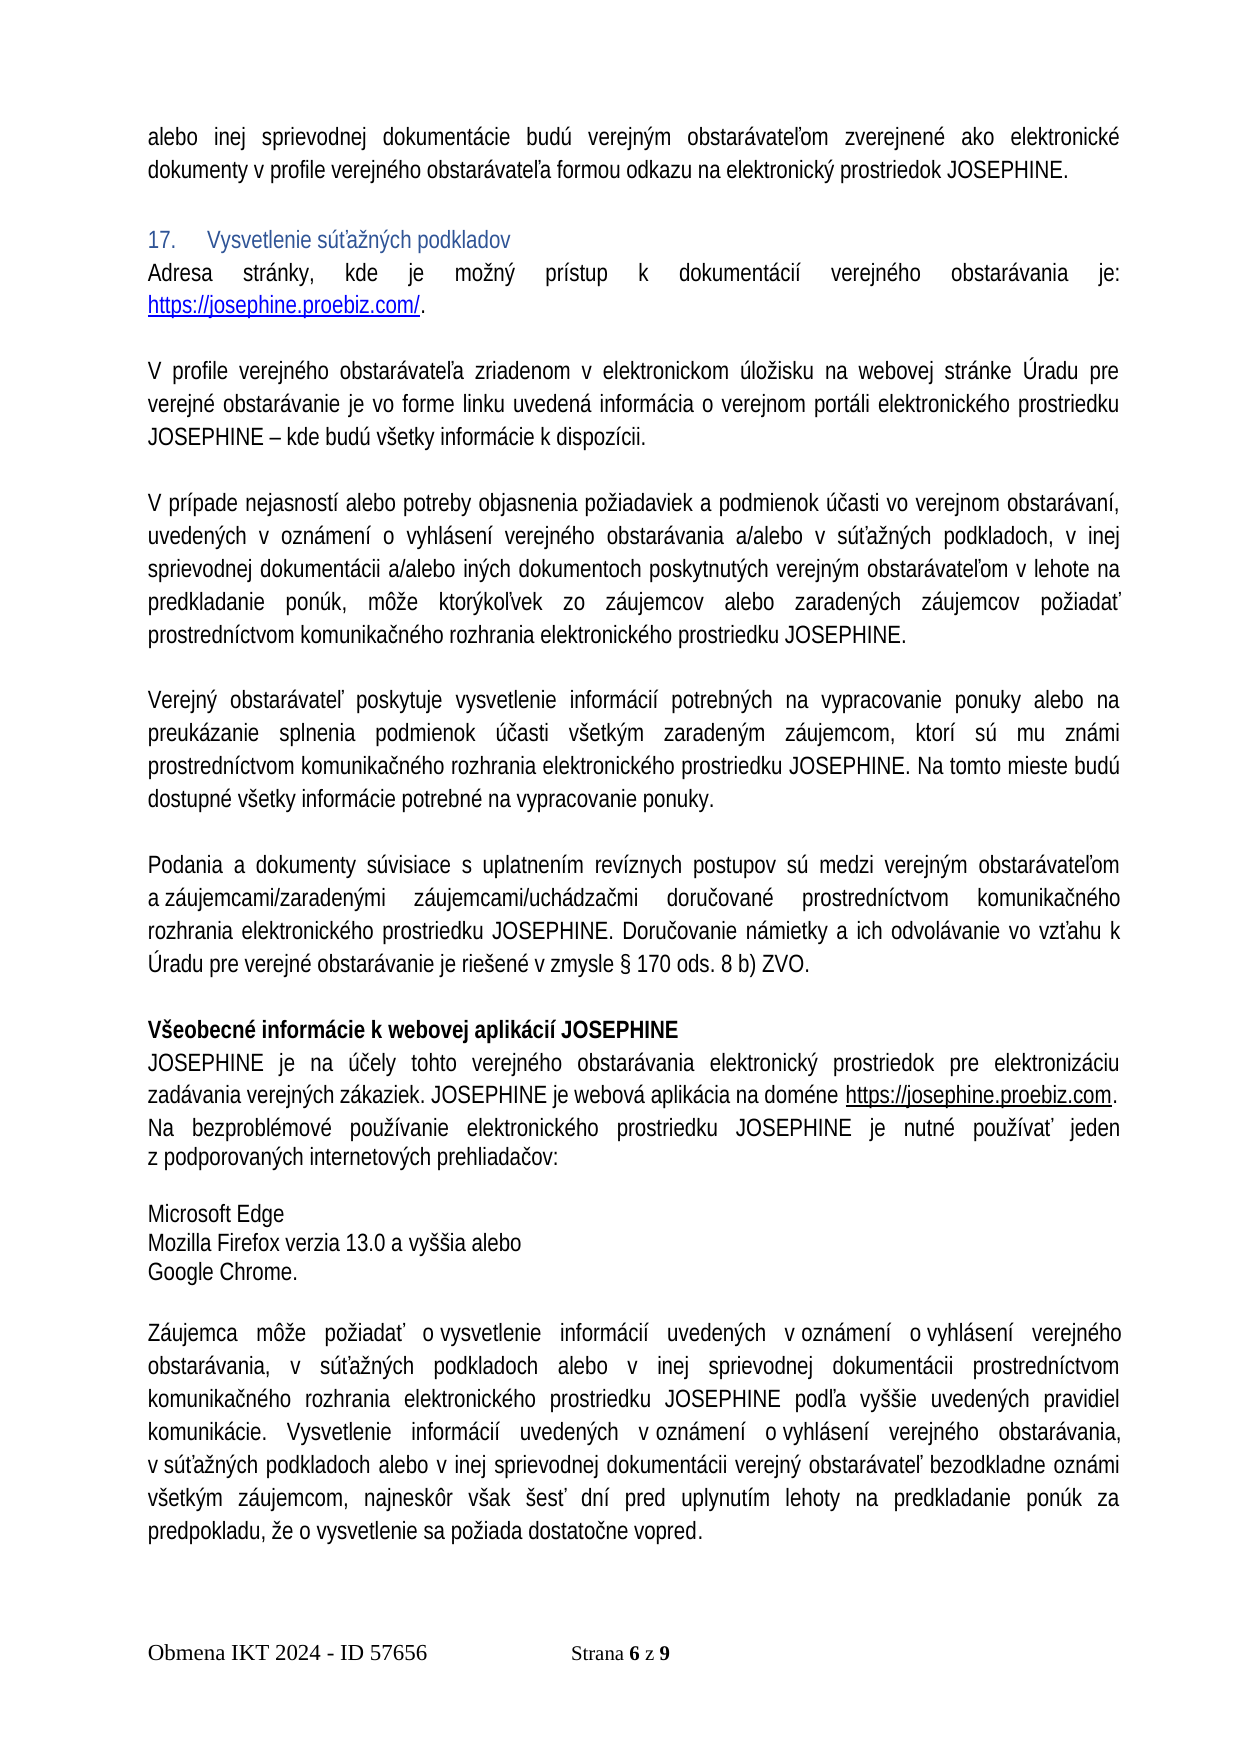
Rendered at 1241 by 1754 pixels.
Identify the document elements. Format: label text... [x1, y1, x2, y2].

text Záujemca môže požiadať o vysvetlenie informácií uvedených v oznámení o vyhlásení verejného obstarávania, v súťažných podkladoch alebo v inej sprievodnej dokumentácii prostredníctvom komunikačného rozhrania elektronického prostriedku JOSEPHINE podľa vyššie uvedených pravidiel komunikácie. Vysvetlenie informácií uvedených v oznámení o vyhlásení verejného obstarávania, v súťažných podkladoch alebo v inej sprievodnej dokumentácii verejný obstarávateľ bezodkladne oznámi všetkým záujemcom, najneskôr však šesť dní pred uplynutím lehoty na predkladanie ponúk za predpokladu, že o vysvetlenie sa požiada dostatočne vopred. [148, 1318, 1122, 1544]
text V prípade nejasností alebo potreby objasnenia požiadaviek a podmienok účasti vo verejnom obstarávaní, uvedených v oznámení o vyhlásení verejného obstarávania a/alebo v súťažných podkladoch, v inej sprievodnej dokumentácii a/alebo iných dokumentoch poskytnutých verejným obstarávateľom v lehote na predkladanie ponúk, môže ktorýkoľvek zo záujemcov alebo zaradených záujemcov požiadať prostredníctvom komunikačného rozhrania elektronického prostriedku JOSEPHINE. [148, 488, 1122, 648]
subtitle Vysvetlenie súťažných podkladov [148, 225, 1122, 253]
text Podania a dokumenty súvisiace s uplatnením revíznych postupov sú medzi verejným obstarávateľom a záujemcami/zaradenými záujemcami/uchádzačmi doručované prostredníctvom komunikačného rozhrania elektronického prostriedku JOSEPHINE. Doručovanie námietky a ich odvolávanie vo vzťahu k Úradu pre verejné obstarávanie je riešené v zmysle § 170 ods. 8 b) ZVO. [148, 850, 1122, 977]
text Verejný obstarávateľ poskytuje vysvetlenie informácií potrebných na vypracovanie ponuky alebo na preukázanie splnenia podmienok účasti všetkým zaradeným záujemcom, ktorí sú mu známi prostredníctvom komunikačného rozhrania elektronického prostriedku JOSEPHINE. Na tomto mieste budú dostupné všetky informácie potrebné na vypracovanie ponuky. [148, 686, 1122, 813]
text Microsoft Edge [148, 1199, 1122, 1228]
text Google Chrome. [148, 1257, 1122, 1285]
text Adresa stránky, kde je možný prístup k dokumentácií verejného obstarávania je: https://josephine.proebiz.com/. [148, 258, 1122, 319]
text Všeobecné informácie k webovej aplikácií JOSEPHINE [148, 1015, 1122, 1043]
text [148, 122, 1122, 183]
text Na bezproblémové používanie elektronického prostriedku JOSEPHINE je nutné používať jeden z podporovaných internetových prehliadačov: [148, 1113, 1122, 1171]
text JOSEPHINE je na účely tohto verejného obstarávania elektronický prostriedok pre elektronizáciu zadávania verejných zákaziek. JOSEPHINE je webová aplikácia na doméne https://josephine.proebiz.com. [148, 1048, 1122, 1109]
text Mozilla Firefox verzia 13.0 a vyššia alebo [148, 1228, 1122, 1257]
text V profile verejného obstarávateľa zriadenom v elektronickom úložisku na webovej stránke Úradu pre verejné obstarávanie je vo forme linku uvedená informácia o verejnom portáli elektronického prostriedku JOSEPHINE – kde budú všetky informácie k dispozícii. [148, 356, 1122, 451]
